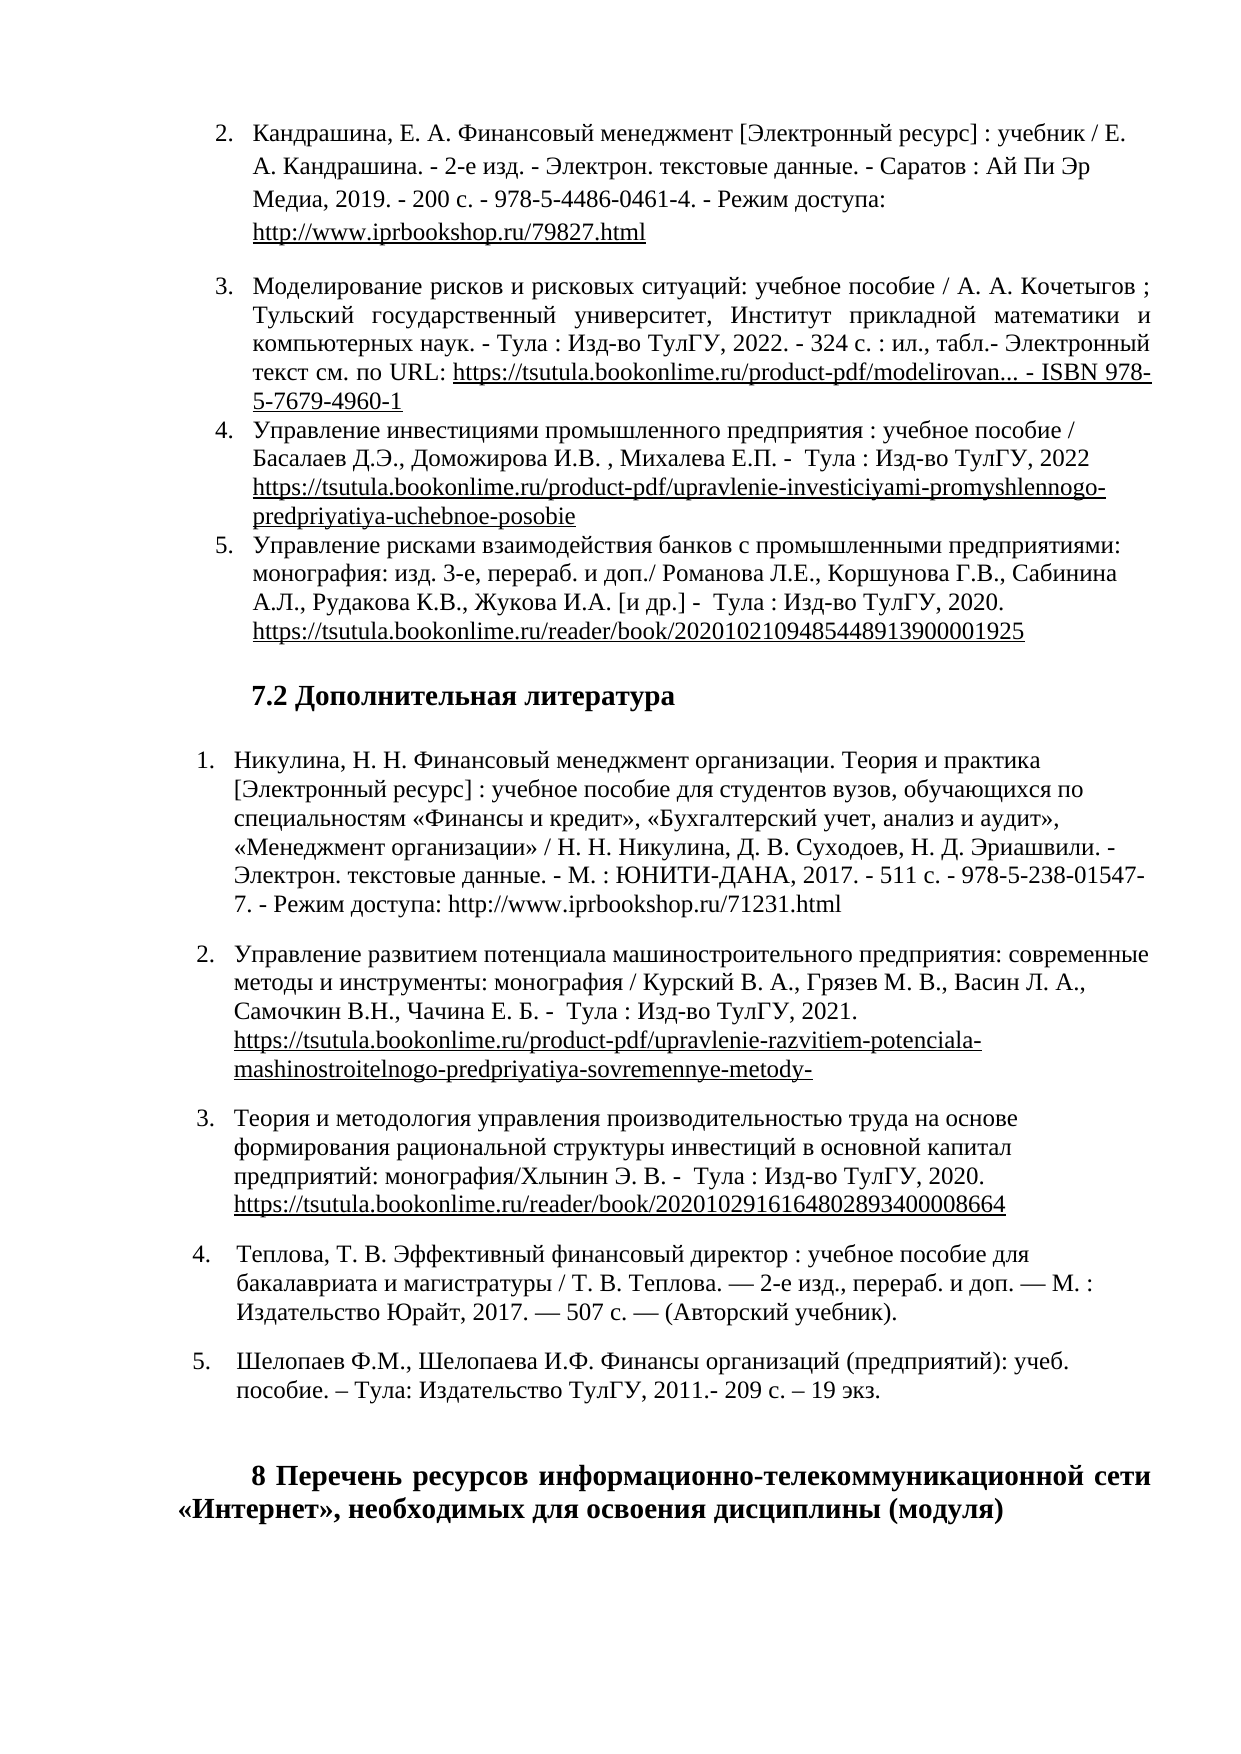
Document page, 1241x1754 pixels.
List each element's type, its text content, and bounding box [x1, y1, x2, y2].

list Управление инвестициями промышленного предприятия : учебное пособие / Басалаев Д.Э., Доможирова И.В. , Михалева Е.П. - Тула : Изд-во ТулГУ, 2022 https://tsutula.bookonlime.ru/product-pdf/upravlenie-investiciyami-promyshlennogo-predpriyatiya-uchebnoe-posobie [215, 415, 1152, 530]
list Теория и методология управления производительностью труда на основе формирования рациональной структуры инвестиций в основной капитал предприятий: монография/Хлынин Э. В. - Тула : Изд-во ТулГУ, 2020. https://tsutula.bookonlime.ru/reader/book/2020102916164802893400008664 [196, 1103, 1152, 1218]
text 8 Перечень ресурсов информационно-телекоммуникационной сети «Интернет», необходимых для освоения дисциплины (модуля) [177, 1458, 1152, 1525]
text 7.2 Дополнительная литература [177, 678, 1152, 712]
list Управление развитием потенциала машиностроительного предприятия: современные методы и инструменты: монография / Курский В. А., Грязев М. В., Васин Л. А., Самочкин В.Н., Чачина Е. Б. - Тула : Изд-во ТулГУ, 2021. https://tsutula.bookonlime.ru/product-pdf/upravlenie-razvitiem-potenciala-mashinostroitelnogo-predpriyatiya-sovremennye-metody- [196, 939, 1152, 1082]
list Шелопаев Ф.М., Шелопаева И.Ф. Финансы организаций (предприятий): учеб. пособие. – Тула: Издательство ТулГУ, 2011.- 209 с. – 19 экз. [192, 1346, 1152, 1404]
list Кандрашина, Е. А. Финансовый менеджмент [Электронный ресурс] : учебник / Е. А. Кандрашина. - 2-е изд. - Электрон. текстовые данные. - Саратов : Ай Пи Эр Медиа, 2019. - 200 c. - 978-5-4486-0461-4. - Режим доступа: http://www.iprbookshop.ru/79827.html [215, 118, 1152, 246]
list Моделирование рисков и рисковых ситуаций: учебное пособие / А. А. Кочетыгов ; Тульский государственный университет, Институт прикладной математики и компьютерных наук. - Тула : Изд-во ТулГУ, 2022. - 324 с. : ил., табл.- Электронный текст см. по URL: https://tsutula.bookonlime.ru/product-pdf/modelirovan... - ISBN 978-5-7679-4960-1 [215, 271, 1152, 415]
list Теплова, Т. В. Эффективный финансовый директор : учебное пособие для бакалавриата и магистратуры / Т. В. Теплова. — 2-е изд., перераб. и доп. — М. : Издательство Юрайт, 2017. — 507 с. — (Авторский учебник). [192, 1239, 1152, 1325]
list Управление рисками взаимодействия банков с промышленными предприятиями: монография: изд. 3-е, перераб. и доп./ Романова Л.Е., Коршунова Г.В., Сабинина А.Л., Рудакова К.В., Жукова И.А. [и др.] - Тула : Изд-во ТулГУ, 2020. https://tsutula.bookonlime.ru/reader/book/2020102109485448913900001925 [215, 530, 1152, 645]
list Никулина, Н. Н. Финансовый менеджмент организации. Теория и практика [Электронный ресурс] : учебное пособие для студентов вузов, обучающихся по специальностям «Финансы и кредит», «Бухгалтерский учет, анализ и аудит», «Менеджмент организации» / Н. Н. Никулина, Д. В. Суходоев, Н. Д. Эриашвили. - Электрон. текстовые данные. - М. : ЮНИТИ-ДАНА, 2017. - 511 c. - 978-5-238-01547-7. - Режим доступа: http://www.iprbookshop.ru/71231.html [196, 745, 1152, 918]
